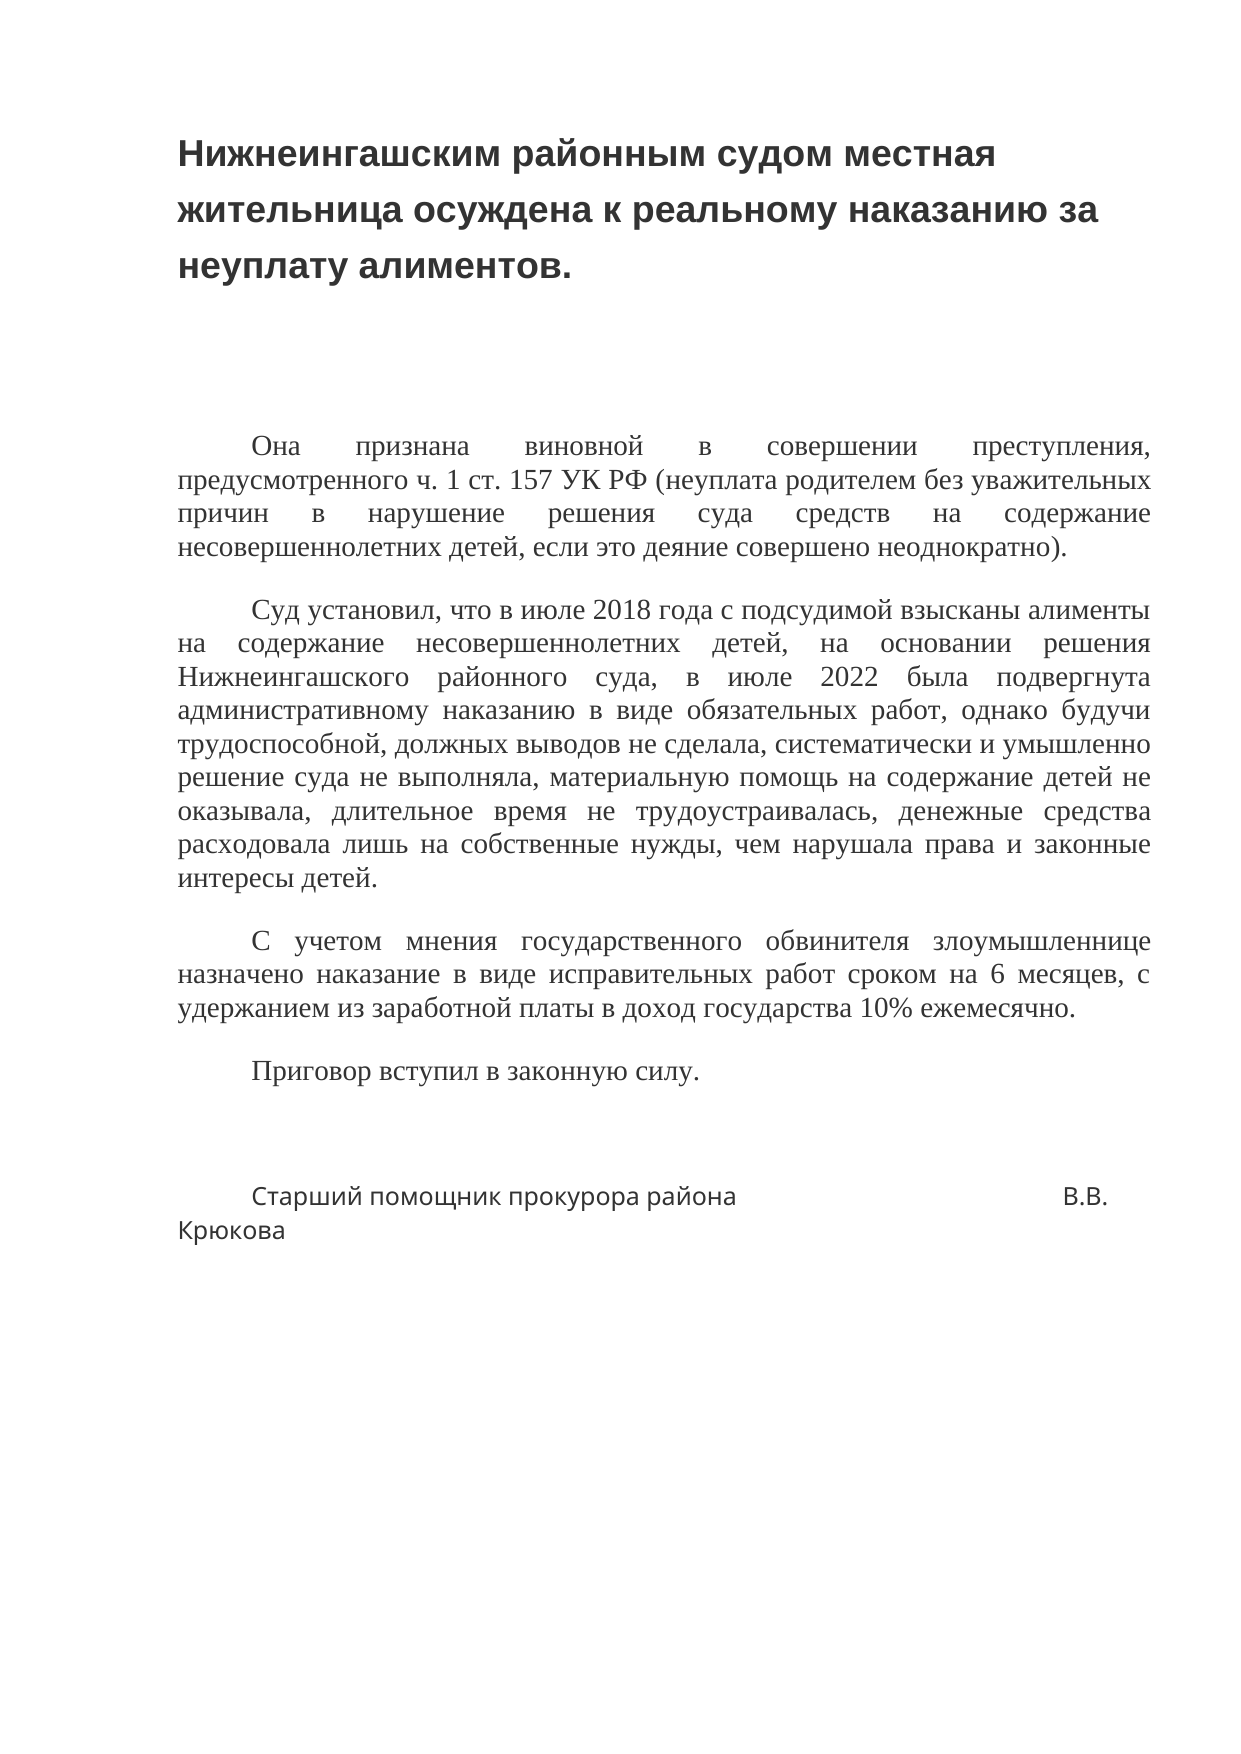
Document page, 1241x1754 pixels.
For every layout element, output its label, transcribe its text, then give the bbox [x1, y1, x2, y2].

text Она признана виновной в совершении преступления, предусмотренного ч. 1 ст. 157 УК РФ (неуплата родителем без уважительных причин в нарушение решения суда средств на содержание несовершеннолетних детей, если это деяние совершено неоднократно). [177, 428, 1152, 563]
text С учетом мнения государственного обвинителя злоумышленнице назначено наказание в виде исправительных работ сроком на 6 месяцев, с удержанием из заработной платы в доход государства 10% ежемесячно. [177, 923, 1152, 1023]
text Суд установил, что в июле 2018 года с подсудимой взысканы алименты на содержание несовершеннолетних детей, на основании решения Нижнеингашского районного суда, в июле 2022 была подвергнута административному наказанию в виде обязательных работ, однако будучи трудоспособной, должных выводов не сделала, систематически и умышленно решение суда не выполняла, материальную помощь на содержание детей не оказывала, длительное время не трудоустраивалась, денежные средства расходовала лишь на собственные нужды, чем нарушала права и законные интересы детей. [177, 592, 1152, 894]
text Нижнеингашским районным судом местная жительница осуждена к реальному наказанию за неуплату алиментов. [177, 118, 1152, 287]
text Старший помощник прокурора района В.В. Крюкова [177, 1179, 1152, 1247]
text Приговор вступил в законную силу. [177, 1053, 1152, 1086]
